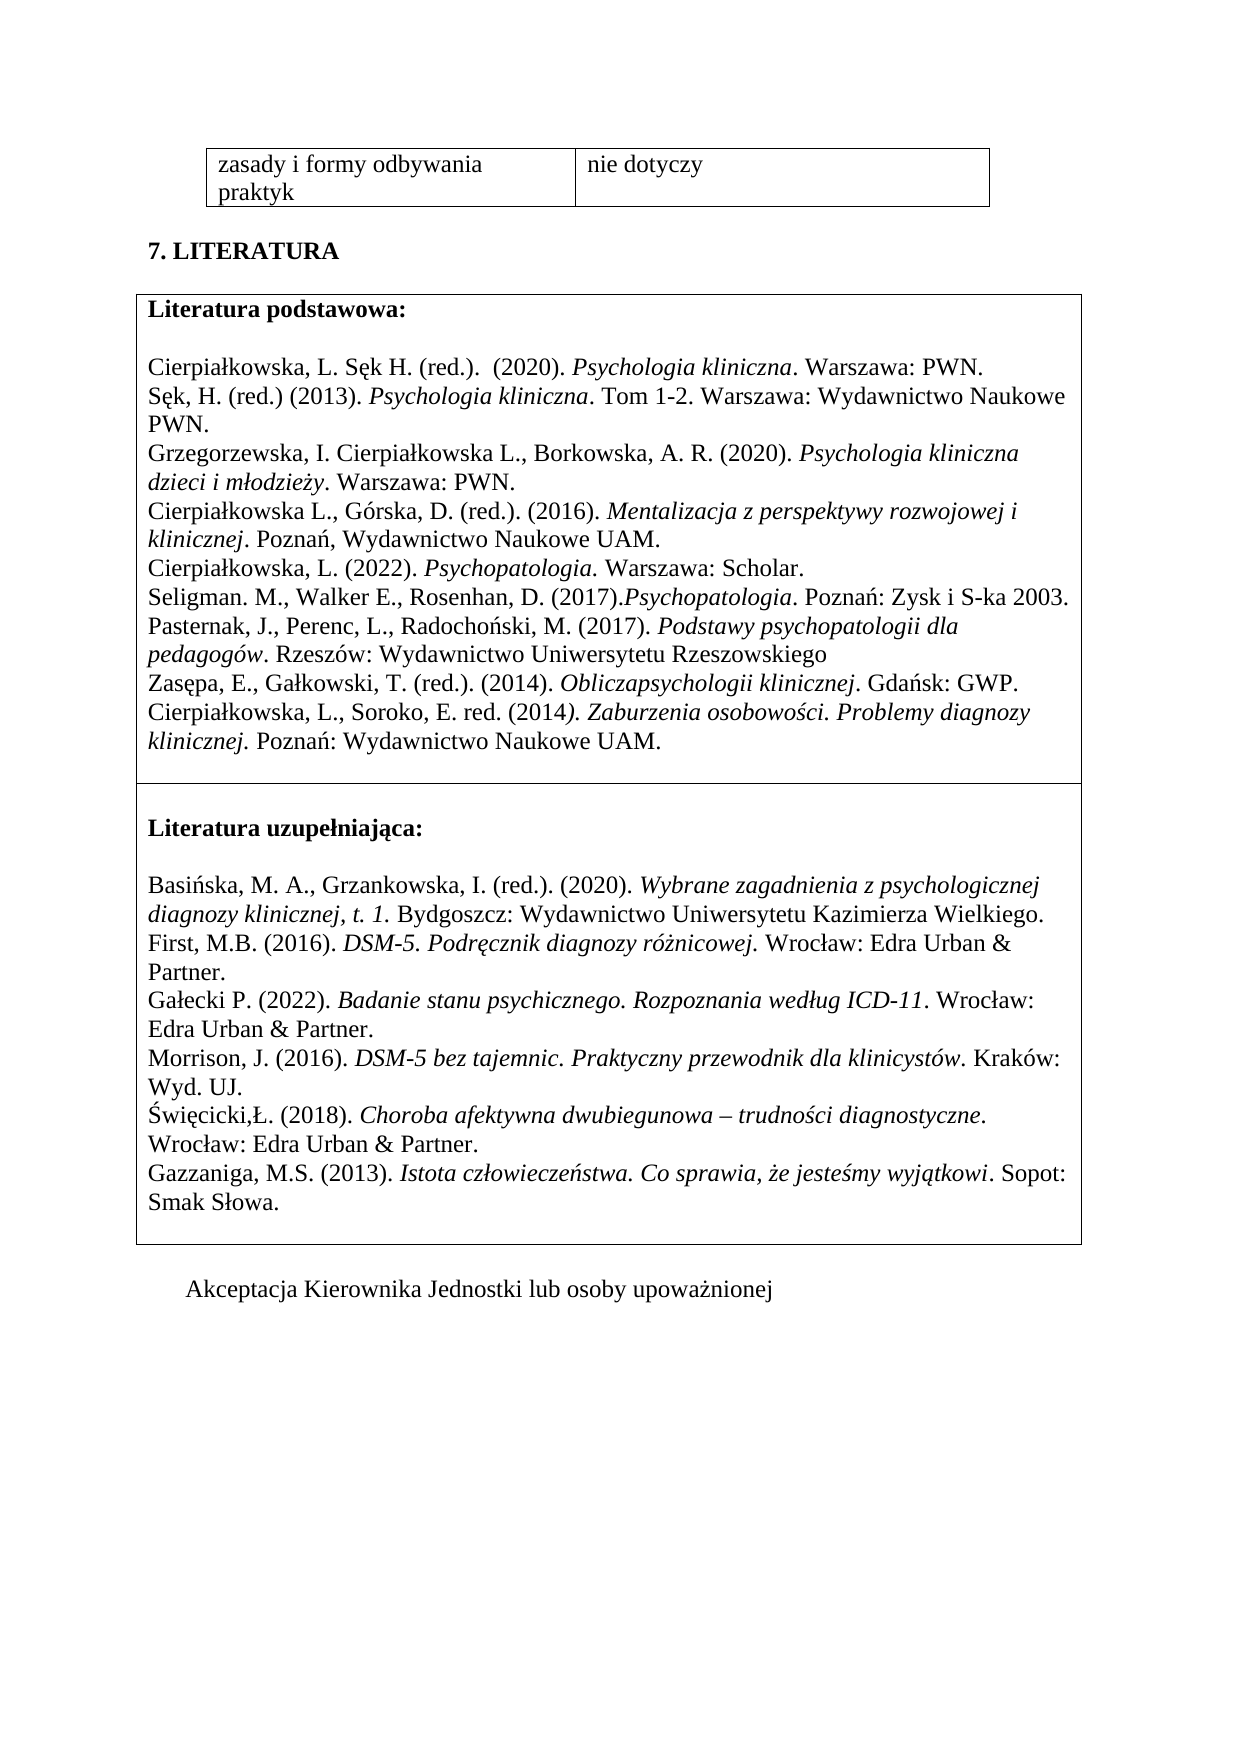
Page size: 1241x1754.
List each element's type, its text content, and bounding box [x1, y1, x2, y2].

table_cell zasady i formy odbywania praktyk [207, 149, 575, 206]
text Akceptacja Kierownika Jednostki lub osoby upoważnionej [185, 1274, 1093, 1303]
table_cell Literatura uzupełniająca: Basińska, M. A., Grzankowska, I. (red.). (2020). Wybrane zagadnienia z psychologicznej diagnozy klinicznej, t. 1. Bydgoszcz: Wydawnictwo Uniwersytetu Kazimierza Wielkiego. First, M.B. (2016). DSM-5. Podręcznik diagnozy różnicowej. Wrocław: Edra Urban & Partner. Gałecki P. (2022). Badanie stanu psychicznego. Rozpoznania według ICD-11. Wrocław: Edra Urban & Partner. Morrison, J. (2016). DSM-5 bez tajemnic. Praktyczny przewodnik dla klinicystów. Kraków: Wyd. UJ. Święcicki,Ł. (2018). Choroba afektywna dwubiegunowa – trudności diagnostyczne. Wrocław: Edra Urban & Partner. Gazzaniga, M.S. (2013). Istota człowieczeństwa. Co sprawia, że jesteśmy wyjątkowi. Sopot: Smak Słowa. [137, 784, 1081, 1244]
text 7. LITERATURA [148, 236, 1093, 265]
table_cell nie dotyczy [576, 149, 989, 206]
table_header Literatura podstawowa: Cierpiałkowska, L. Sęk H. (red.). (2020). Psychologia kliniczna. Warszawa: PWN. Sęk, H. (red.) (2013). Psychologia kliniczna. Tom 1-2. Warszawa: Wydawnictwo Naukowe PWN. Grzegorzewska, I. Cierpiałkowska L., Borkowska, A. R. (2020). Psychologia kliniczna dzieci i młodzieży. Warszawa: PWN. Cierpiałkowska L., Górska, D. (red.). (2016). Mentalizacja z perspektywy rozwojowej i klinicznej. Poznań, Wydawnictwo Naukowe UAM. Cierpiałkowska, L. (2022). Psychopatologia. Warszawa: Scholar. Seligman. M., Walker E., Rosenhan, D. (2017).Psychopatologia. Poznań: Zysk i S-ka 2003. Pasternak, J., Perenc, L., Radochoński, M. (2017). Podstawy psychopatologii dla pedagogów. Rzeszów: Wydawnictwo Uniwersytetu Rzeszowskiego Zasępa, E., Gałkowski, T. (red.). (2014). Obliczapsychologii klinicznej. Gdańsk: GWP. Cierpiałkowska, L., Soroko, E. red. (2014). Zaburzenia osobowości. Problemy diagnozy klinicznej. Poznań: Wydawnictwo Naukowe UAM. [137, 295, 1081, 783]
